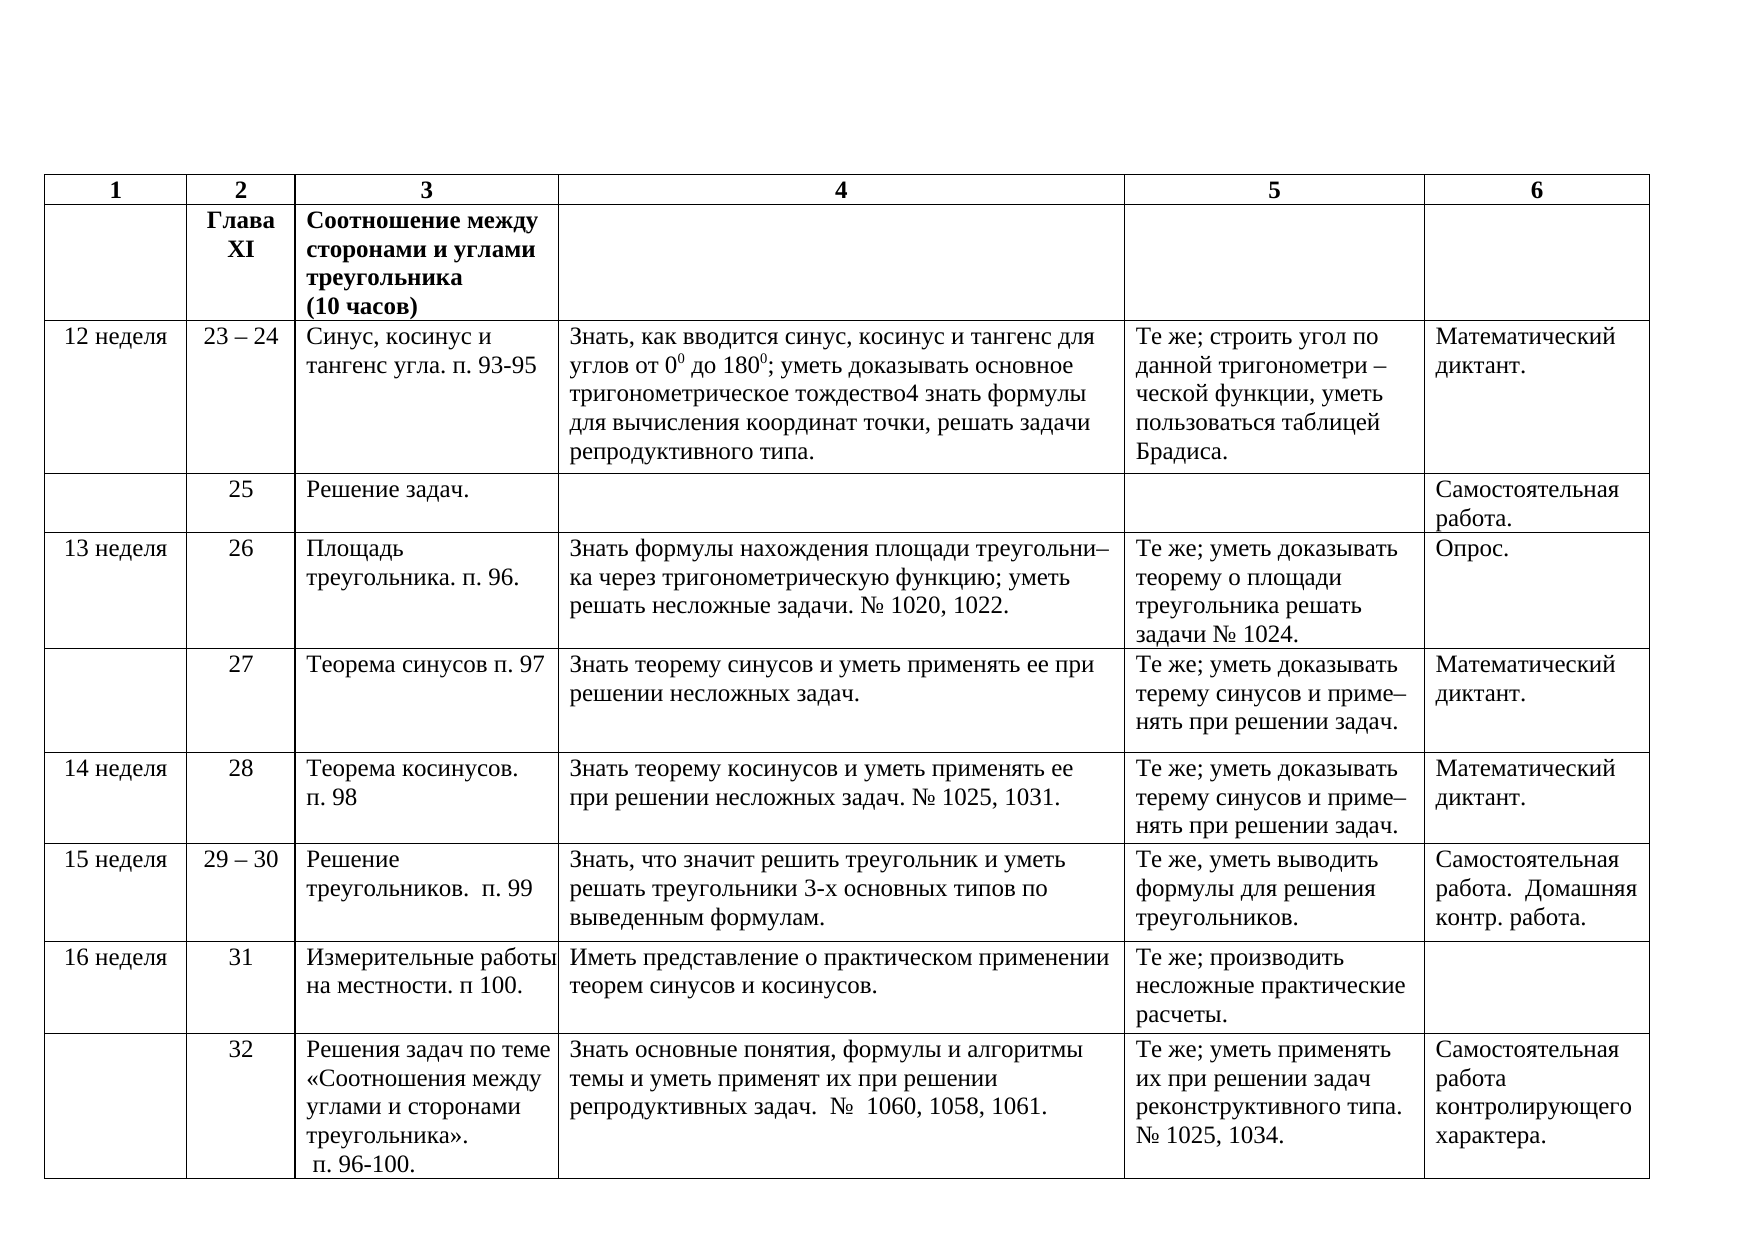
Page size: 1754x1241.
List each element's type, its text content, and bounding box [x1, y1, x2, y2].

table_cell Самостоятельная работа контролирующего характера. [1425, 1034, 1649, 1178]
table_cell Знать, как вводится синус, косинус и тангенс для углов от 00 до 1800; уметь доказывать основное тригонометрическое тождество4 знать формулы для вычисления координат точки, решать задачи репродуктивного типа. [559, 321, 1124, 473]
table_cell Знать основные понятия, формулы и алгоритмы темы и уметь применят их при решении репродуктивных задач. № 1060, 1058, 1061. [559, 1034, 1124, 1178]
table_cell 25 [187, 474, 294, 532]
table_cell [45, 1034, 186, 1178]
table_cell [1125, 474, 1424, 532]
table_cell 14 неделя [45, 753, 186, 843]
table_cell 15 неделя [45, 844, 186, 941]
table_cell Синус, косинус и тангенс угла. п. 93-95 [296, 321, 558, 473]
table_cell 27 [187, 649, 294, 752]
table_cell [1425, 942, 1649, 1033]
table_cell Те же; производить несложные практические расчеты. [1125, 942, 1424, 1033]
table_cell Те же; уметь доказывать терему синусов и приме–нять при решении задач. [1125, 753, 1424, 843]
table_cell 32 [187, 1034, 294, 1178]
table_cell Соотношение между сторонами и углами треугольника (10 часов) [296, 205, 558, 320]
table_cell Знать, что значит решить треугольник и уметь решать треугольники 3-х основных типов по выведенным формулам. [559, 844, 1124, 941]
table_cell 28 [187, 753, 294, 843]
table_cell Теорема косинусов. п. 98 [296, 753, 558, 843]
table_cell Те же; уметь доказывать терему синусов и приме–нять при решении задач. [1125, 649, 1424, 752]
table_header 4 [559, 175, 1124, 204]
table_cell Те же; уметь доказывать теорему о площади треугольника решать задачи № 1024. [1125, 533, 1424, 648]
table_cell Самостоятельная работа. [1425, 474, 1649, 532]
table_cell [559, 205, 1124, 320]
table_cell Теорема синусов п. 97 [296, 649, 558, 752]
table_cell Те же, уметь выводить формулы для решения треугольников. [1125, 844, 1424, 941]
table_cell Те же; уметь применять их при решении задач реконструктивного типа. № 1025, 1034. [1125, 1034, 1424, 1178]
table_cell [45, 649, 186, 752]
table_cell Решения задач по теме «Соотношения между углами и сторонами треугольника». п. 96-100. [296, 1034, 558, 1178]
table_cell Решение задач. [296, 474, 558, 532]
table_cell Глава XI [187, 205, 294, 320]
table_header 1 [45, 175, 186, 204]
table_cell Знать теорему синусов и уметь применять ее при решении несложных задач. [559, 649, 1124, 752]
table_header 6 [1425, 175, 1649, 204]
table_header 2 [187, 175, 294, 204]
table_header 3 [296, 175, 558, 204]
table_cell Знать формулы нахождения площади треугольни–ка через тригонометрическую функцию; уметь решать несложные задачи. № 1020, 1022. [559, 533, 1124, 648]
table_cell Опрос. [1425, 533, 1649, 648]
table_cell [1425, 205, 1649, 320]
table_cell Знать теорему косинусов и уметь применять ее при решении несложных задач. № 1025, 1031. [559, 753, 1124, 843]
table_cell Математический диктант. [1425, 753, 1649, 843]
table_cell Самостоятельная работа. Домашняя контр. работа. [1425, 844, 1649, 941]
table_cell Измерительные работы на местности. п 100. [296, 942, 558, 1033]
table_cell Решение треугольников. п. 99 [296, 844, 558, 941]
table_header 5 [1125, 175, 1424, 204]
table_cell [1125, 205, 1424, 320]
table_cell 16 неделя [45, 942, 186, 1033]
table_cell 12 неделя [45, 321, 186, 473]
table_cell 13 неделя [45, 533, 186, 648]
table_cell [559, 474, 1124, 532]
table_cell [45, 205, 186, 320]
table_cell 23 – 24 [187, 321, 294, 473]
table_cell Те же; строить угол по данной тригонометри –ческой функции, уметь пользоваться таблицей Брадиса. [1125, 321, 1424, 473]
table_cell [45, 474, 186, 532]
table_cell 31 [187, 942, 294, 1033]
table_cell Математический диктант. [1425, 649, 1649, 752]
table_cell 29 – 30 [187, 844, 294, 941]
table_cell 26 [187, 533, 294, 648]
table_cell Иметь представление о практическом применении теорем синусов и косинусов. [559, 942, 1124, 1033]
table_cell Математический диктант. [1425, 321, 1649, 473]
table_cell Площадь треугольника. п. 96. [296, 533, 558, 648]
